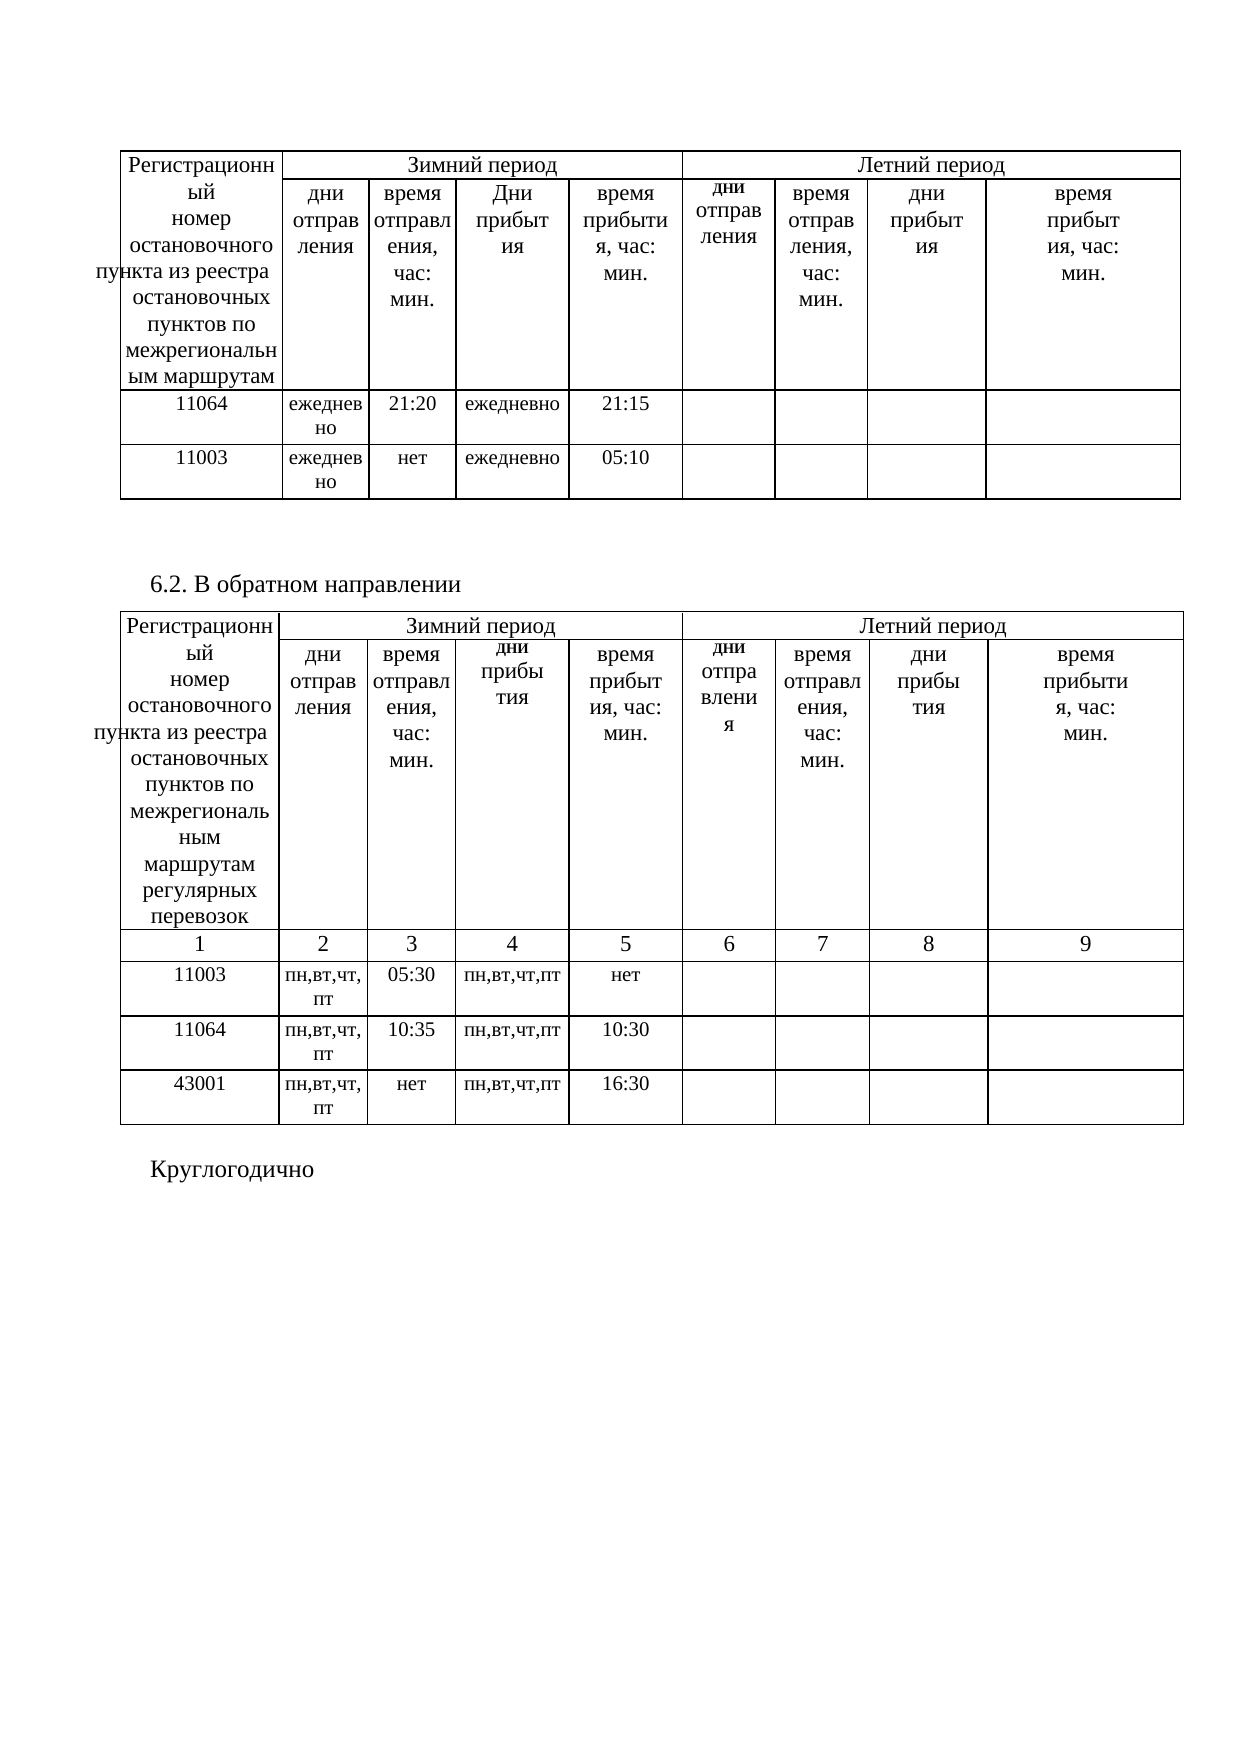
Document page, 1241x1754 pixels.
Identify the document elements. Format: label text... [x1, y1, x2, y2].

table_cell [870, 1017, 987, 1069]
table_cell пн,вт,чт,пт [456, 962, 568, 1015]
table_cell пн,вт,чт,пт [456, 1017, 568, 1069]
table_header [121, 152, 282, 389]
table_cell время отправ ления, час: мин. [776, 180, 867, 389]
table_cell 1 [121, 930, 278, 961]
table_cell дни отправ ления [283, 180, 368, 389]
table_cell пн,вт,чт,пт [456, 1071, 568, 1124]
table_cell [989, 1071, 1183, 1124]
table_cell 5 [570, 930, 682, 961]
table_cell 11064 [121, 391, 282, 444]
table_cell [776, 391, 867, 444]
table_cell [776, 445, 867, 498]
table_cell 6 [683, 930, 775, 961]
table_cell пн,вт,чт,пт [280, 962, 367, 1015]
table_cell 11003 [121, 962, 278, 1015]
table_cell 3 [368, 930, 455, 961]
table_cell [868, 391, 985, 444]
table_cell пн,вт,чт,пт [280, 1017, 367, 1069]
table_cell 10:30 [570, 1017, 682, 1069]
table_cell [989, 962, 1183, 1015]
table_cell 43001 [121, 1071, 278, 1124]
table_cell время прибыти я, час: мин. [989, 640, 1183, 929]
table_cell [683, 1017, 775, 1069]
table_header Летний период [683, 612, 1183, 639]
table_header Зимний период [280, 612, 682, 639]
table_cell время отправл ения, час: мин. [370, 180, 455, 389]
table_cell [776, 1071, 869, 1124]
table_header Летний период [683, 152, 1180, 178]
table_cell дни прибыт ия [868, 180, 985, 389]
table_cell 11064 [121, 1017, 278, 1069]
table_cell время прибыт ия, час: мин. [570, 640, 682, 929]
table_cell [870, 1071, 987, 1124]
table_cell время прибыти я, час: мин. [570, 180, 682, 389]
table_cell [868, 445, 985, 498]
table_cell 2 [280, 930, 367, 961]
table_cell [987, 391, 1180, 444]
table_cell 05:10 [570, 445, 682, 498]
text Круглогодично [150, 1154, 1090, 1183]
table_cell 9 [989, 930, 1183, 961]
table_cell пн,вт,чт,пт [280, 1071, 367, 1124]
table_cell [683, 445, 774, 498]
table_cell Дни прибыт ия [457, 180, 568, 389]
table_cell ДНИ отправ ления [683, 180, 774, 389]
table_cell [683, 391, 774, 444]
table_cell 8 [870, 930, 987, 961]
table_cell [776, 1017, 869, 1069]
table_cell время отправл ения, час: мин. [368, 640, 455, 929]
table_cell 16:30 [570, 1071, 682, 1124]
table_cell дни прибы тия [870, 640, 987, 929]
table_cell ежедневно [283, 391, 368, 444]
table_cell дни отправ ления [280, 640, 367, 929]
table_cell [683, 1071, 775, 1124]
table_header Регистрационный номер остановочного пункта из реестра остановочных пунктов по межрегиональным маршрутам регулярных перевозок [121, 612, 279, 929]
table_cell 21:20 [370, 391, 455, 444]
table_cell 21:15 [570, 391, 682, 444]
table_cell ДНИ отпра влени я [683, 640, 775, 929]
table_cell [987, 445, 1180, 498]
table_cell [776, 962, 869, 1015]
table_cell нет [370, 445, 455, 498]
table_cell 7 [776, 930, 869, 961]
table_header Зимний период [283, 152, 682, 178]
table_cell время отправл ения, час: мин. [776, 640, 869, 929]
table_cell ежедневно [457, 445, 568, 498]
table_cell нет [368, 1071, 455, 1124]
table_cell 10:35 [368, 1017, 455, 1069]
table_cell [989, 1017, 1183, 1069]
table_cell 4 [456, 930, 568, 961]
table_cell ДНИ прибы тия [456, 640, 568, 929]
text 6.2. В обратном направлении [150, 569, 1090, 598]
table_cell [870, 962, 987, 1015]
table_cell нет [570, 962, 682, 1015]
table_cell ежедневно [457, 391, 568, 444]
table_cell ежедневно [283, 445, 368, 498]
table_cell [683, 962, 775, 1015]
table_cell время прибыт ия, час: мин. [987, 180, 1180, 389]
table_cell 11003 [121, 445, 282, 498]
table_cell 05:30 [368, 962, 455, 1015]
